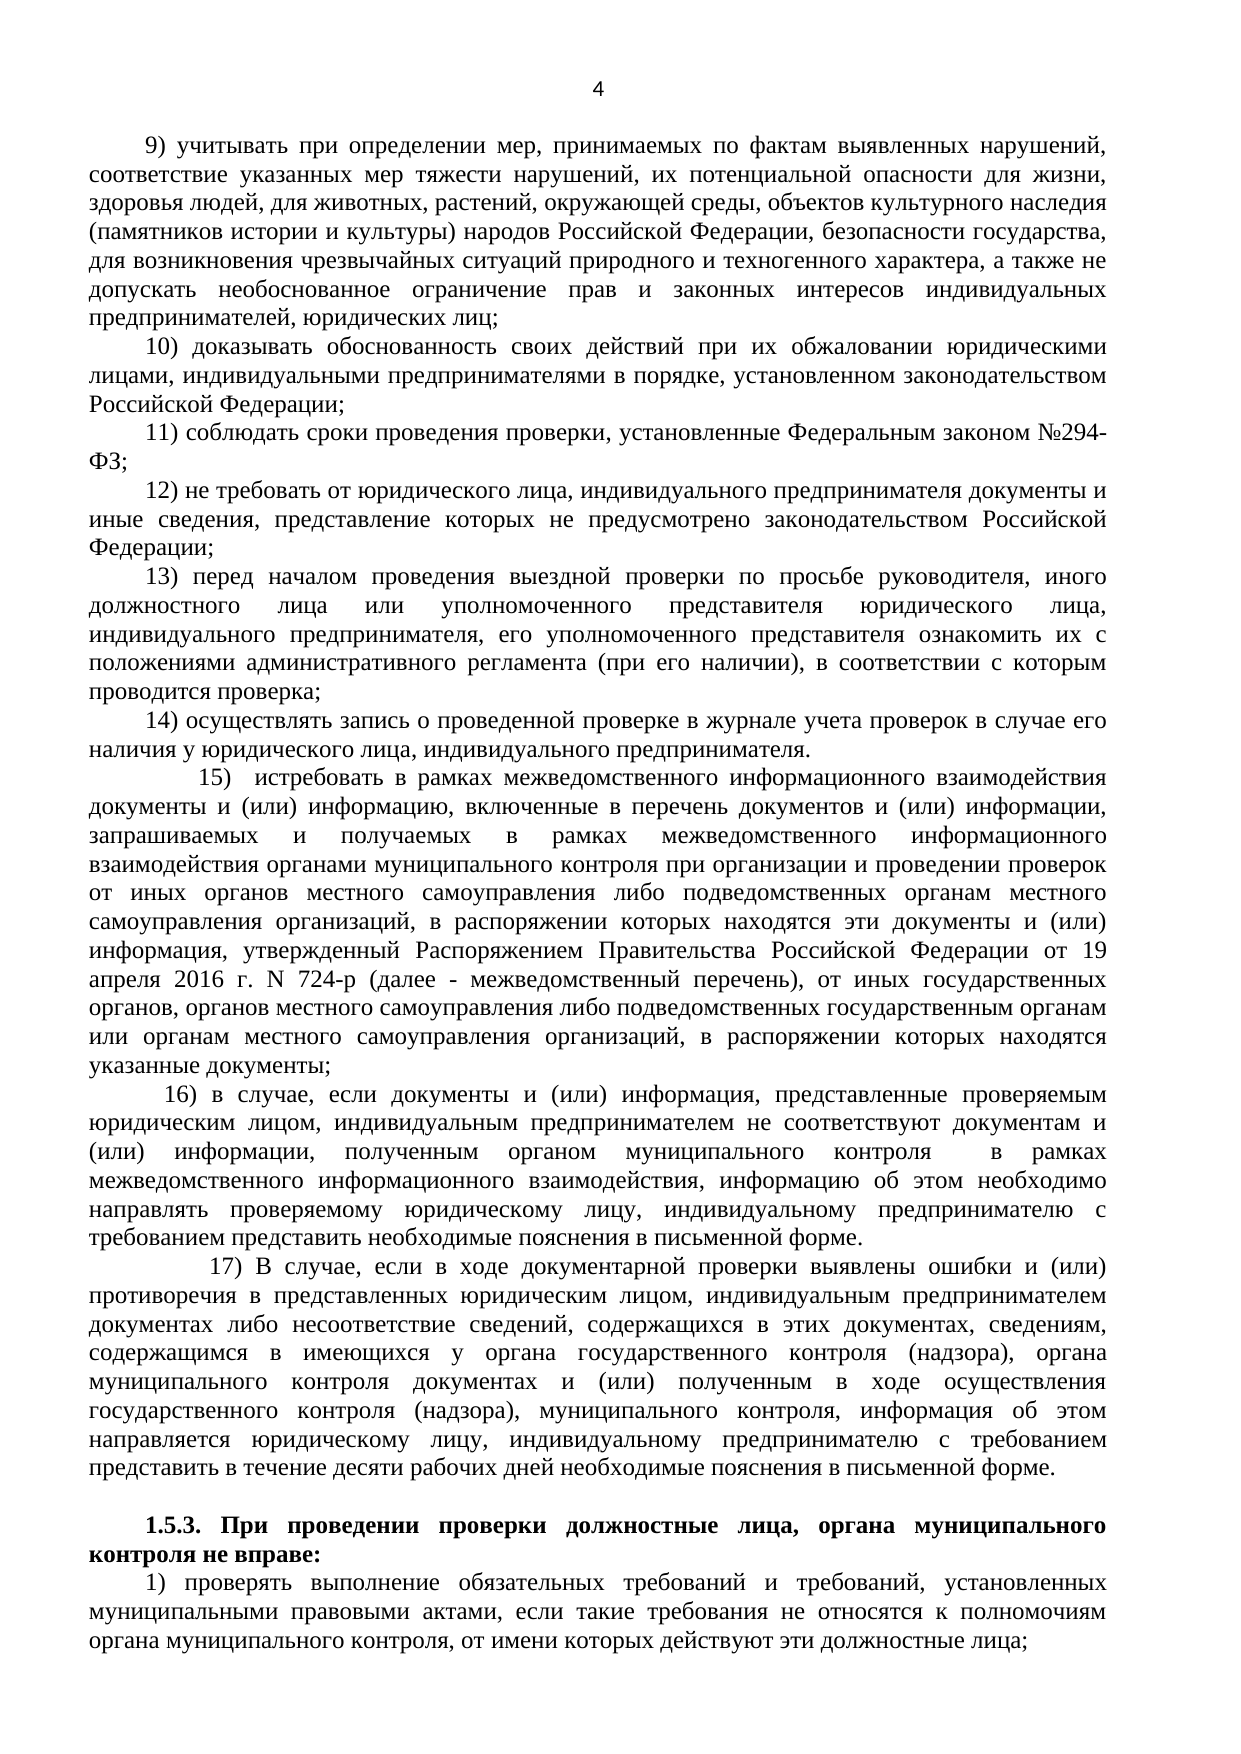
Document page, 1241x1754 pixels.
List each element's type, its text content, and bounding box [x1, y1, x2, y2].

text 14) осуществлять запись о проведенной проверке в журнале учета проверок в случае его наличия у юридического лица, индивидуального предпринимателя. [89, 705, 1107, 762]
text 1) проверять выполнение обязательных требований и требований, установленных муниципальными правовыми актами, если такие требования не относятся к полномочиям органа муниципального контроля, от имени которых действуют эти должностные лица; [89, 1567, 1107, 1654]
text 15) истребовать в рамках межведомственного информационного взаимодействия документы и (или) информацию, включенные в перечень документов и (или) информации, запрашиваемых и получаемых в рамках межведомственного информационного взаимодействия органами муниципального контроля при организации и проведении проверок от иных органов местного самоуправления либо подведомственных органам местного самоуправления организаций, в распоряжении которых находятся эти документы и (или) информация, утвержденный Распоряжением Правительства Российской Федерации от 19 апреля . N 724-р (далее - межведомственный перечень), от иных государственных органов, органов местного самоуправления либо подведомственных государственным органам или органам местного самоуправления организаций, в распоряжении которых находятся указанные документы; [89, 762, 1107, 1079]
text 11) соблюдать сроки проведения проверки, установленные Федеральным законом №294-ФЗ; [89, 417, 1107, 475]
text 10) доказывать обоснованность своих действий при их обжаловании юридическими лицами, индивидуальными предпринимателями в порядке, установленном законодательством Российской Федерации; [89, 331, 1107, 417]
text 12) не требовать от юридического лица, индивидуального предпринимателя документы и иные сведения, представление которых не предусмотрено законодательством Российской Федерации; [89, 475, 1107, 561]
text 13) перед началом проведения выездной проверки по просьбе руководителя, иного должностного лица или уполномоченного представителя юридического лица, индивидуального предпринимателя, его уполномоченного представителя ознакомить их с положениями административного регламента (при его наличии), в соответствии с которым проводится проверка; [89, 561, 1107, 705]
text 16) в случае, если документы и (или) информация, представленные проверяемым юридическим лицом, индивидуальным предпринимателем не соответствуют документам и (или) информации, полученным органом муниципального контроля в рамках межведомственного информационного взаимодействия, информацию об этом необходимо направлять проверяемому юридическому лицу, индивидуальному предпринимателю с требованием представить необходимые пояснения в письменной форме. [89, 1079, 1107, 1251]
text 17) В случае, если в ходе документарной проверки выявлены ошибки и (или) противоречия в представленных юридическим лицом, индивидуальным предпринимателем документах либо несоответствие сведений, содержащихся в этих документах, сведениям, содержащимся в имеющихся у органа государственного контроля (надзора), органа муниципального контроля документах и (или) полученным в ходе осуществления государственного контроля (надзора), муниципального контроля, информация об этом направляется юридическому лицу, индивидуальному предпринимателю с требованием представить в течение десяти рабочих дней необходимые пояснения в письменной форме. [89, 1251, 1107, 1481]
text 1.5.3. При проведении проверки должностные лица, органа муниципального контроля не вправе: [89, 1510, 1107, 1567]
text 9) учитывать при определении мер, принимаемых по фактам выявленных нарушений, соответствие указанных мер тяжести нарушений, их потенциальной опасности для жизни, здоровья людей, для животных, растений, окружающей среды, объектов культурного наследия (памятников истории и культуры) народов Российской Федерации, безопасности государства, для возникновения чрезвычайных ситуаций природного и техногенного характера, а также не допускать необоснованное ограничение прав и законных интересов индивидуальных предпринимателей, юридических лиц; [89, 130, 1107, 331]
